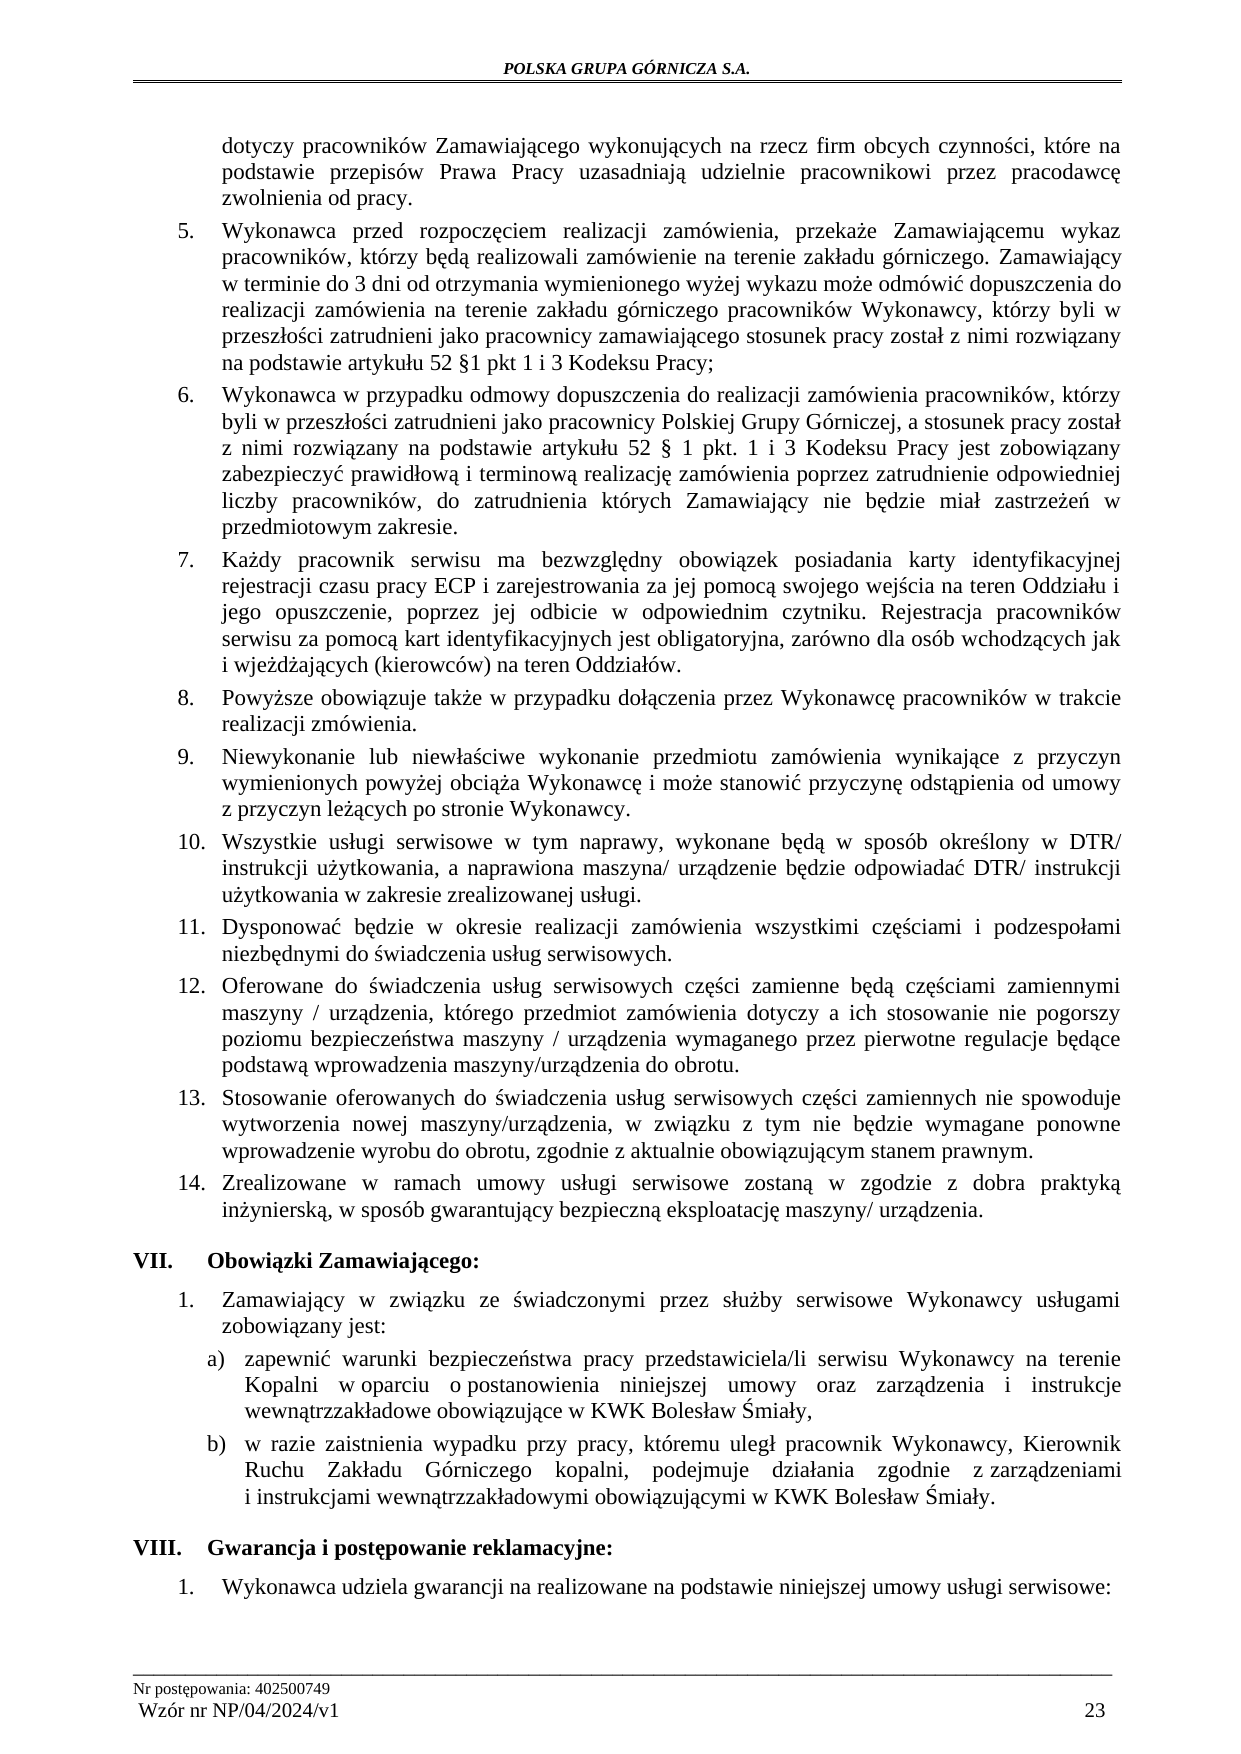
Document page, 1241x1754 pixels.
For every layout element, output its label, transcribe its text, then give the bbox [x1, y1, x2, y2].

list Wszystkie usługi serwisowe w tym naprawy, wykonane będą w sposób określony w DTR/ instrukcji użytkowania, a naprawiona maszyna/ urządzenie będzie odpowiadać DTR/ instrukcji użytkowania w zakresie zrealizowanej usługi. [177, 828, 1122, 907]
list Zrealizowane w ramach umowy usługi serwisowe zostaną w zgodzie z dobra praktyką inżynierską, w sposób gwarantujący bezpieczną eksploatację maszyny/ urządzenia. [177, 1169, 1122, 1222]
list zapewnić warunki bezpieczeństwa pracy przedstawiciela/li serwisu Wykonawcy na terenie Kopalni w oparciu o postanowienia niniejszej umowy oraz zarządzenia i instrukcje wewnątrzzakładowe obowiązujące w KWK Bolesław Śmiały, [207, 1345, 1122, 1424]
list Każdy pracownik serwisu ma bezwzględny obowiązek posiadania karty identyfikacyjnej rejestracji czasu pracy ECP i zarejestrowania za jej pomocą swojego wejścia na teren Oddziału i jego opuszczenie, poprzez jej odbicie w odpowiednim czytniku. Rejestracja pracowników serwisu za pomocą kart identyfikacyjnych jest obligatoryjna, zarówno dla osób wchodzących jak i wjeżdżających (kierowców) na teren Oddziałów. [177, 546, 1122, 677]
list Dysponować będzie w okresie realizacji zamówienia wszystkimi częściami i podzespołami niezbędnymi do świadczenia usług serwisowych. [177, 913, 1122, 966]
list Zamawiający w związku ze świadczonymi przez służby serwisowe Wykonawcy usługami zobowiązany jest: [177, 1286, 1122, 1338]
list Niewykonanie lub niewłaściwe wykonanie przedmiotu zamówienia wynikające z przyczyn wymienionych powyżej obciąża Wykonawcę i może stanowić przyczynę odstąpienia od umowy z przyczyn leżących po stronie Wykonawcy. [177, 743, 1122, 822]
list Stosowanie oferowanych do świadczenia usług serwisowych części zamiennych nie spowoduje wytworzenia nowej maszyny/urządzenia, w związku z tym nie będzie wymagane ponowne wprowadzenie wyrobu do obrotu, zgodnie z aktualnie obowiązującym stanem prawnym. [177, 1084, 1122, 1163]
list Wykonawca udziela gwarancji na realizowane na podstawie niniejszej umowy usługi serwisowe: [177, 1573, 1122, 1599]
list Gwarancja i postępowanie reklamacyjne: [133, 1534, 1122, 1561]
list w razie zaistnienia wypadku przy pracy, któremu uległ pracownik Wykonawcy, Kierownik Ruchu Zakładu Górniczego kopalni, podejmuje działania zgodnie z zarządzeniami i instrukcjami wewnątrzzakładowymi obowiązującymi w KWK Bolesław Śmiały. [207, 1430, 1122, 1509]
list Obowiązki Zamawiającego: [133, 1247, 1122, 1273]
list Powyższe obowiązuje także w przypadku dołączenia przez Wykonawcę pracowników w trakcie realizacji zmówienia. [177, 684, 1122, 736]
list Oferowane do świadczenia usług serwisowych części zamienne będą częściami zamiennymi maszyny / urządzenia, którego przedmiot zamówienia dotyczy a ich stosowanie nie pogorszy poziomu bezpieczeństwa maszyny / urządzenia wymaganego przez pierwotne regulacje będące podstawą wprowadzenia maszyny/urządzenia do obrotu. [177, 972, 1122, 1078]
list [177, 132, 1122, 211]
list Wykonawca w przypadku odmowy dopuszczenia do realizacji zamówienia pracowników, którzy byli w przeszłości zatrudnieni jako pracownicy Polskiej Grupy Górniczej, a stosunek pracy został z nimi rozwiązany na podstawie artykułu 52 § 1 pkt. 1 i 3 Kodeksu Pracy jest zobowiązany zabezpieczyć prawidłową i terminową realizację zamówienia poprzez zatrudnienie odpowiedniej liczby pracowników, do zatrudnienia których Zamawiający nie będzie miał zastrzeżeń w przedmiotowym zakresie. [177, 381, 1122, 539]
list Wykonawca przed rozpoczęciem realizacji zamówienia, przekaże Zamawiającemu wykaz pracowników, którzy będą realizowali zamówienie na terenie zakładu górniczego. Zamawiający w terminie do 3 dni od otrzymania wymienionego wyżej wykazu może odmówić dopuszczenia do realizacji zamówienia na terenie zakładu górniczego pracowników Wykonawcy, którzy byli w przeszłości zatrudnieni jako pracownicy zamawiającego stosunek pracy został z nimi rozwiązany na podstawie artykułu 52 §1 pkt 1 i 3 Kodeksu Pracy; [177, 217, 1122, 375]
